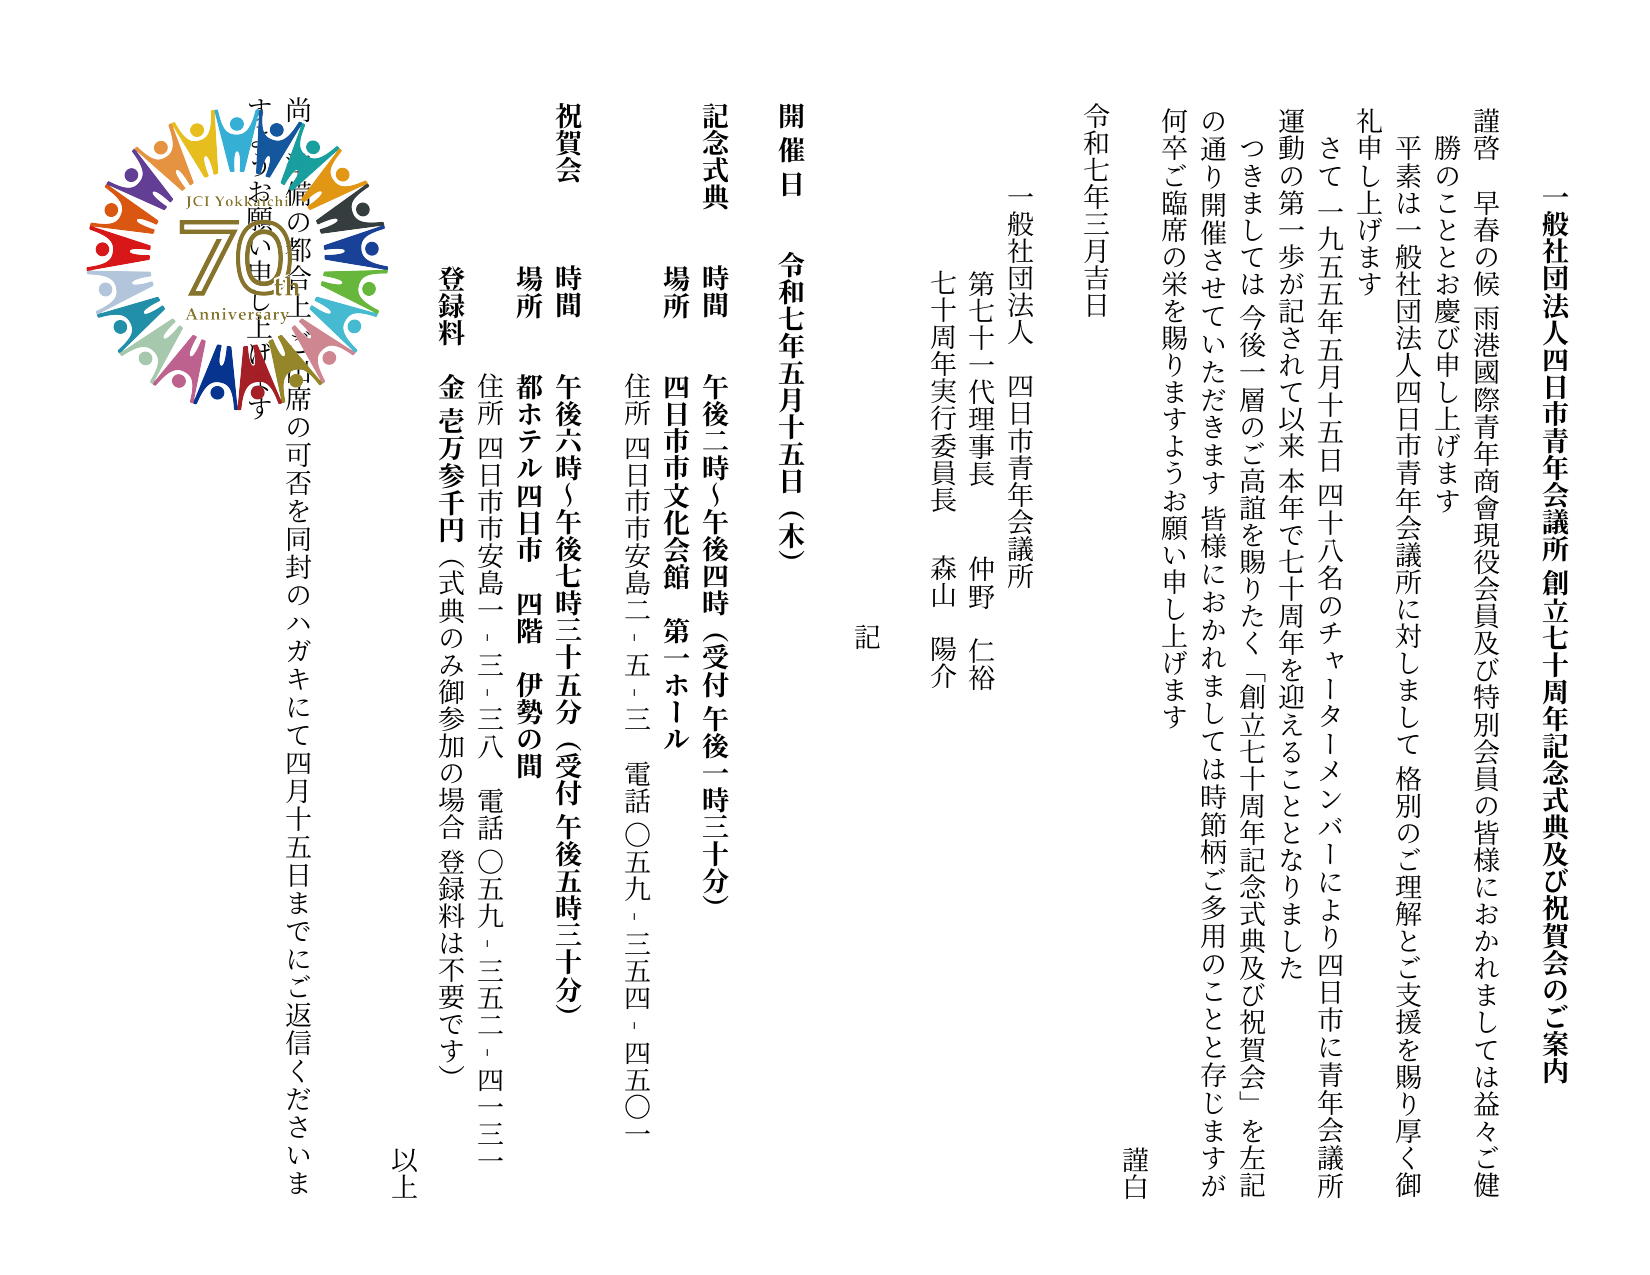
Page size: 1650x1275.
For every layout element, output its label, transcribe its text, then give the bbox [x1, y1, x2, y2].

text 一般社団法人四日市青年会議所 創立七十周年記念式典及び祝賀会のご案内 [1536, 75, 1575, 1200]
text 謹啓 早春の候 雨港國際青年商會現役会員及び特別会員の皆様におかれましては益々ご健勝のこととお慶び申し上げます [1428, 108, 1506, 1200]
text 祝賀会 時間 午後六時～午後七時三十五分（受付 午後五時三十分） [550, 75, 589, 1200]
text 登録料 金 壱万参千円（式典のみ御参加の場合 登録料は不要です） [433, 75, 472, 1200]
text 場所 都ホテル四日市 四階 伊勢の間 [511, 75, 550, 1200]
text 七十周年実行委員長 森山 陽介 [924, 215, 963, 1200]
text 記念式典 時間 午後二時～午後四時（受付 午後一時三十分） [696, 75, 735, 1200]
picture [59, 82, 414, 437]
text 開 催 日 令和七年五月十五日（木） [772, 75, 811, 1200]
text つきましては 今後一層のご高誼を賜りたく「創立七十周年記念式典及び祝賀会」を左記の通り開催させていただきます 皆様におかれましては時節柄ご多用のことと存じますが 何卒ご臨席の栄を賜りますようお願い申し上げます [1156, 108, 1272, 1200]
text 以上 [385, 108, 424, 1200]
text 令和七年三月吉日 [1078, 75, 1117, 1200]
text さて 一九五五年五月十五日 四十八名のチャーターメンバーにより四日市に青年会議所運動の第一歩が記されて以来 本年で七十周年を迎えることとなりました [1272, 108, 1350, 1200]
text 謹白 [1117, 75, 1156, 1200]
text 住所 四日市市安島二‐五‐三 電話 〇五九‐三五四‐四五〇一 [618, 75, 657, 1200]
text 尚 準備の都合上 ご出席の可否を同封のハガキにて四月十五日までにご返信くださいま すようお願い申し上げます [240, 437, 318, 1200]
text 第七十一代理事長 仲野 仁裕 [963, 271, 1002, 1200]
text 一般社団法人 四日市青年会議所 [1002, 75, 1041, 1200]
text 住所 四日市市安島一‐三‐三八 電話 〇五九‐三五二‐四一三一 [472, 75, 511, 1200]
text 場所 四日市市文化会館 第一ホール [657, 75, 696, 1200]
text 平素は一般社団法人四日市青年会議所に対しまして 格別のご理解とご支援を賜り厚く御礼申し上げます [1350, 108, 1428, 1200]
subtitle 記 [848, 75, 887, 1200]
